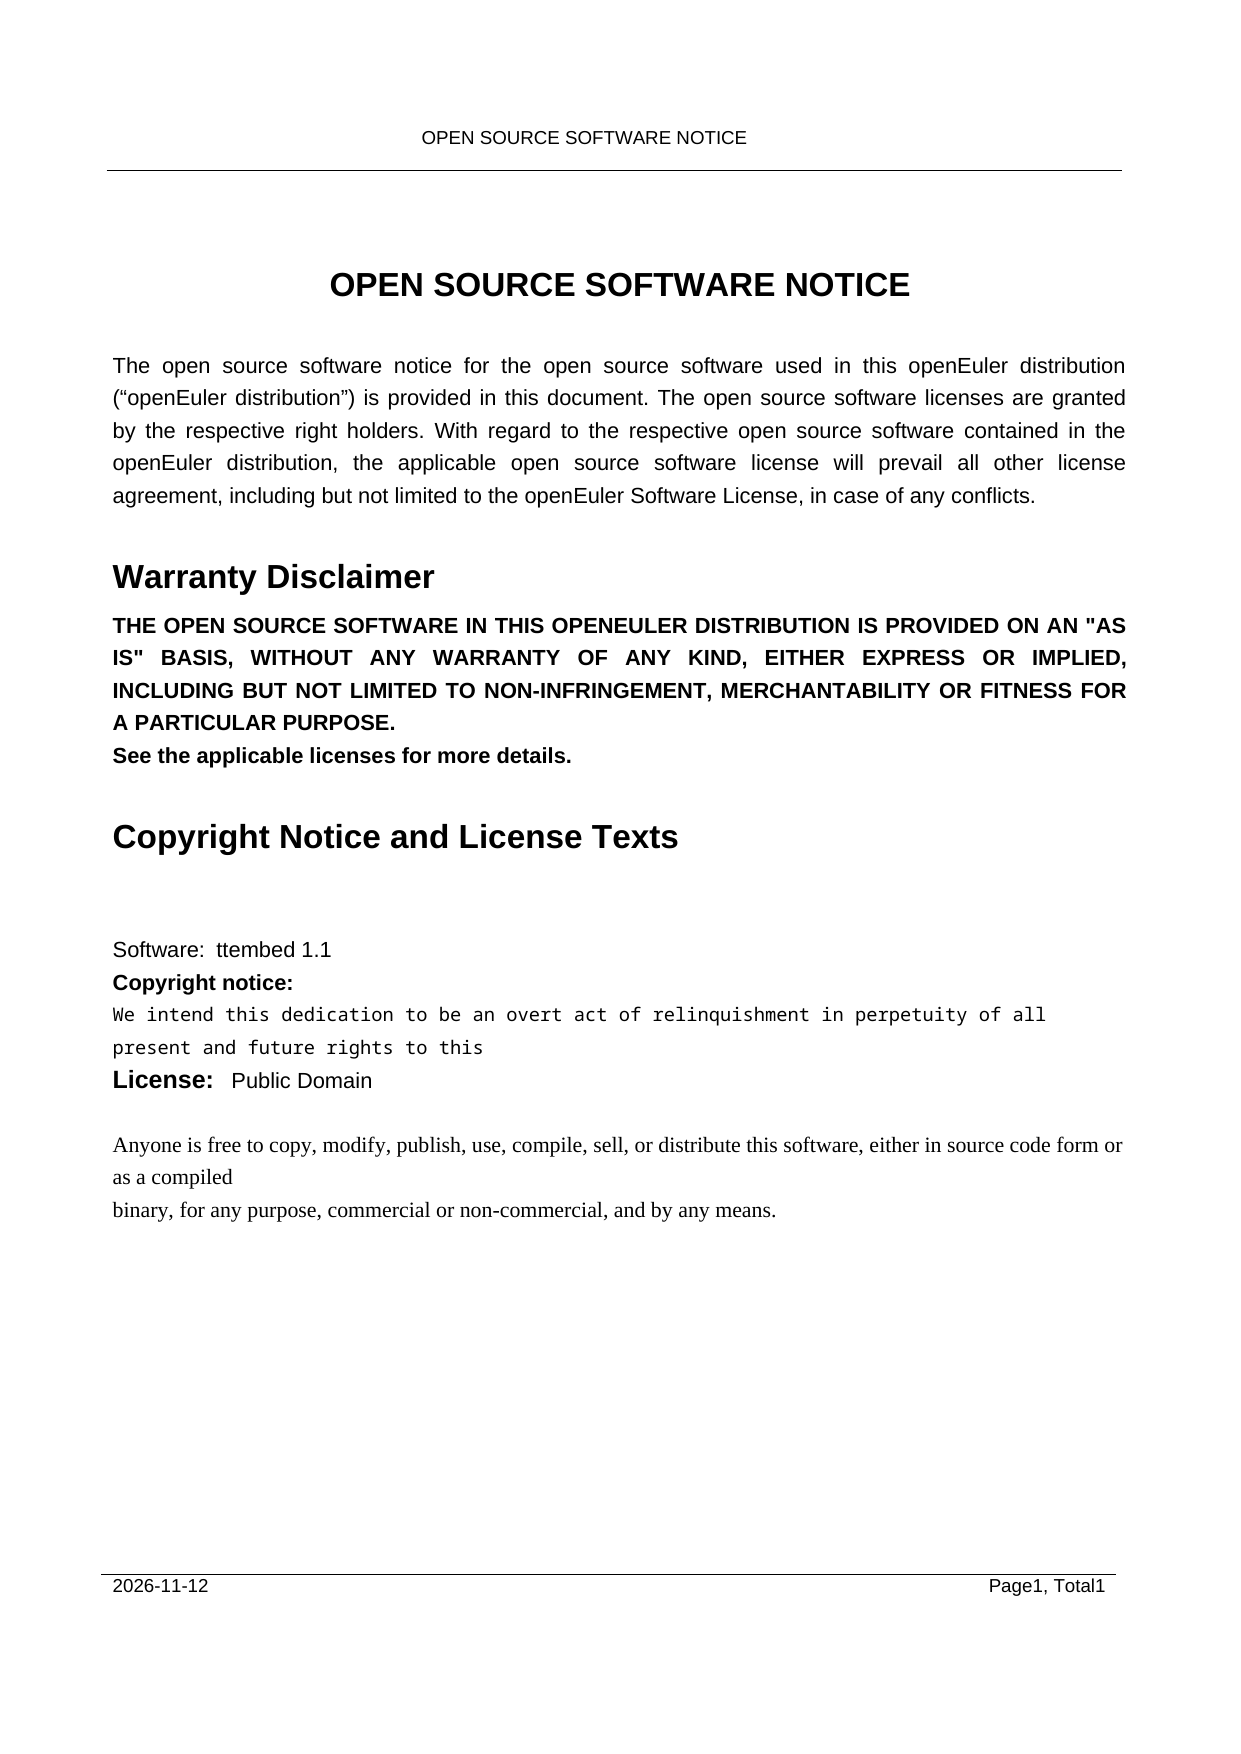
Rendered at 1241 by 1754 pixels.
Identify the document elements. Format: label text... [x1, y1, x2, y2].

text Software: ttembed 1.1 [112, 933, 1128, 966]
text We intend this dedication to be an overt act of relinquishment in perpetuity of all present and future rights to this [112, 998, 1128, 1063]
text OPEN SOURCE SOFTWARE NOTICE [112, 251, 1128, 316]
text License: Public Domain Anyone is free to copy, modify, publish, use, compile, sell, or distribute this software, either in source code form or as a compiled binary, for any purpose, commercial or non-commercial, and by any means. [112, 1063, 1128, 1226]
text Copyright notice: [112, 966, 1128, 998]
text The open source software notice for the open source software used in this openEuler distribution (“openEuler distribution”) is provided in this document. The open source software licenses are granted by the respective right holders. With regard to the respective open source software contained in the openEuler distribution, the applicable open source software license will prevail all other license agreement, including but not limited to the openEuler Software License, in case of any conflicts. [112, 349, 1128, 511]
text THE OPEN SOURCE SOFTWARE IN THIS OPENEULER DISTRIBUTION IS PROVIDED ON AN "AS IS" BASIS, WITHOUT ANY WARRANTY OF ANY KIND, EITHER EXPRESS OR IMPLIED, INCLUDING BUT NOT LIMITED TO NON-INFRINGEMENT, MERCHANTABILITY OR FITNESS FOR A PARTICULAR PURPOSE. See the applicable licenses for more details. [112, 609, 1128, 771]
text Warranty Disclaimer [112, 544, 1128, 609]
text Copyright Notice and License Texts [112, 804, 1128, 869]
